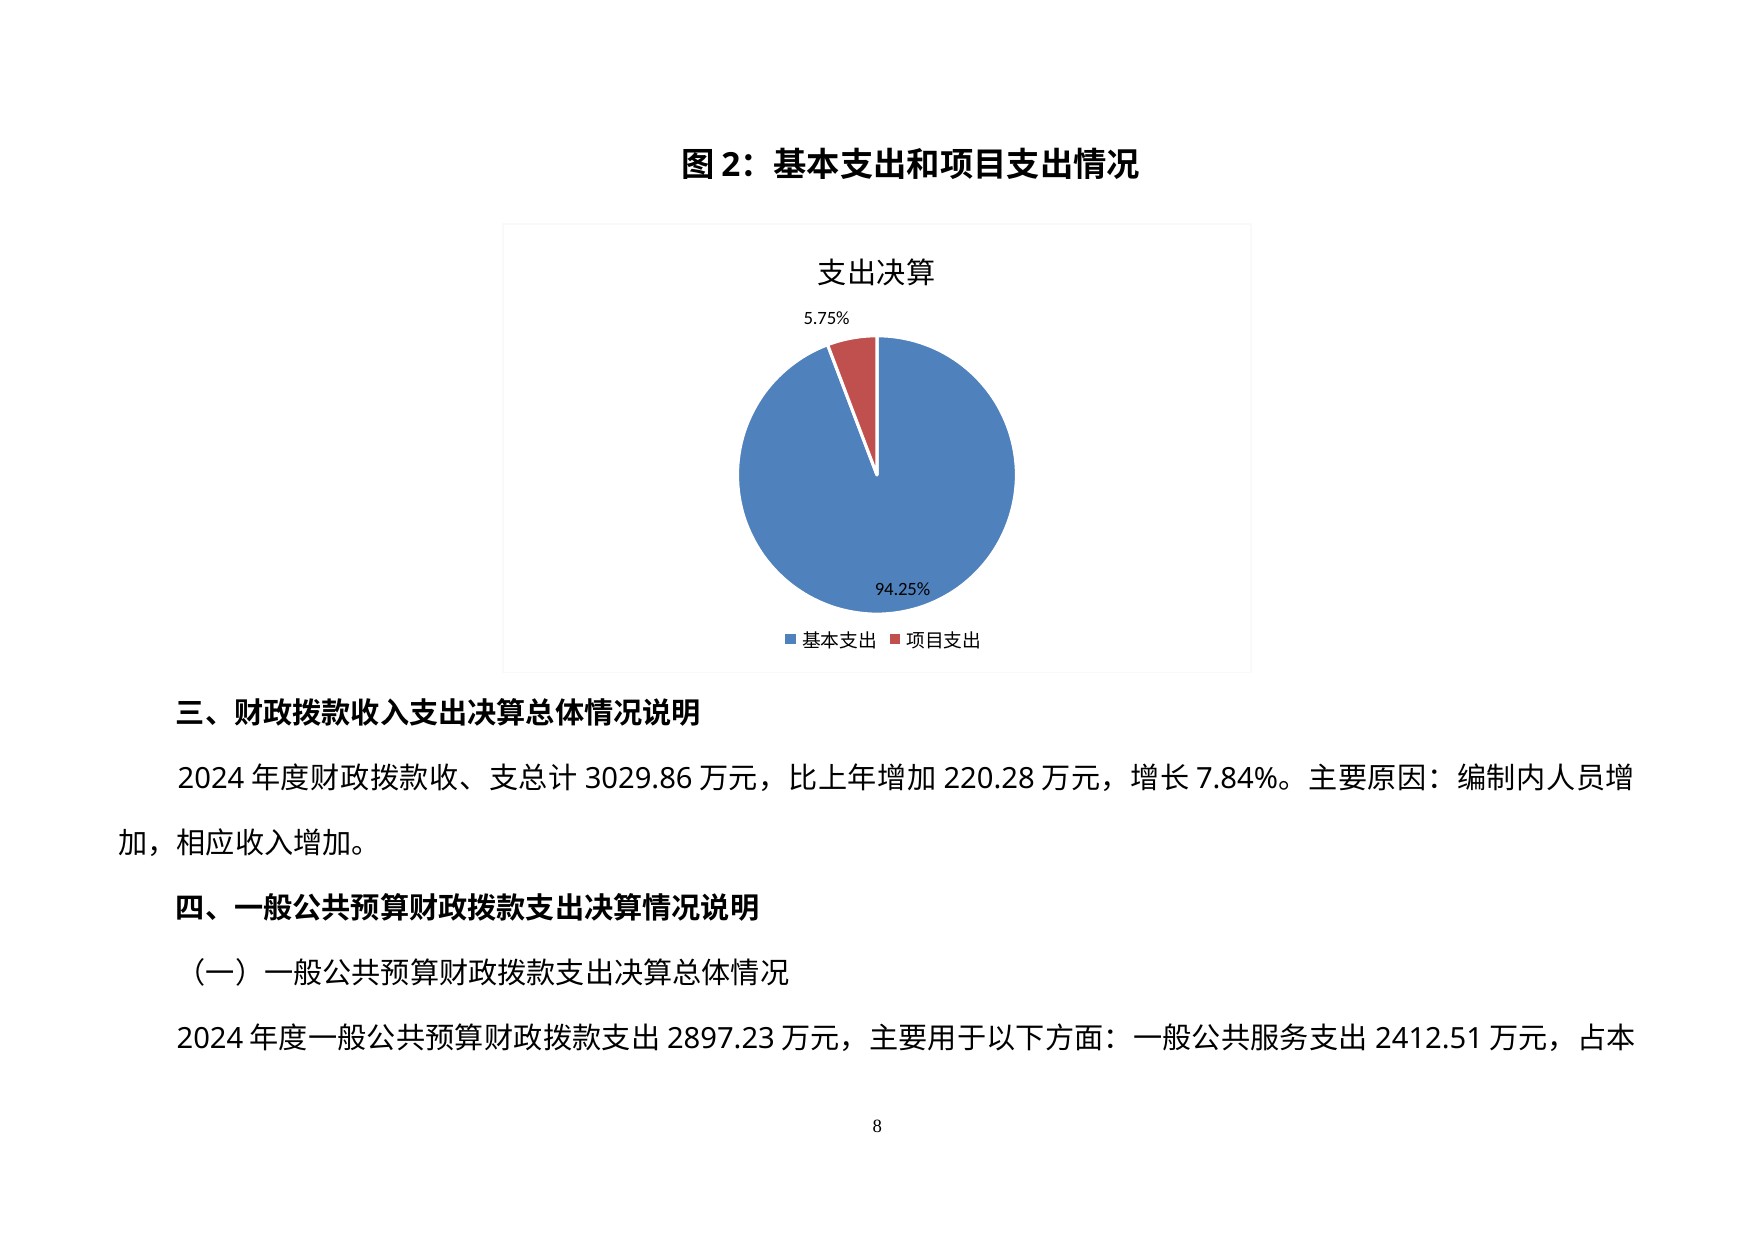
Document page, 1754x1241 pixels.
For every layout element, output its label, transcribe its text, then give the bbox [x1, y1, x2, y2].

text 三、财政拨款收入支出决算总体情况说明 [118, 678, 1636, 743]
text （一）一般公共预算财政拨款支出决算总体情况 [118, 938, 1636, 1003]
text 2024年度财政拨款收、支总计3029.86万元，比上年增加220.28万元，增长7.84%。主要原因：编制内人员增加，相应收入增加。 [118, 743, 1636, 873]
subtitle 图2：基本支出和项目支出情况 [118, 129, 1636, 194]
text 四、一般公共预算财政拨款支出决算情况说明 [118, 873, 1636, 938]
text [118, 1003, 1636, 1068]
